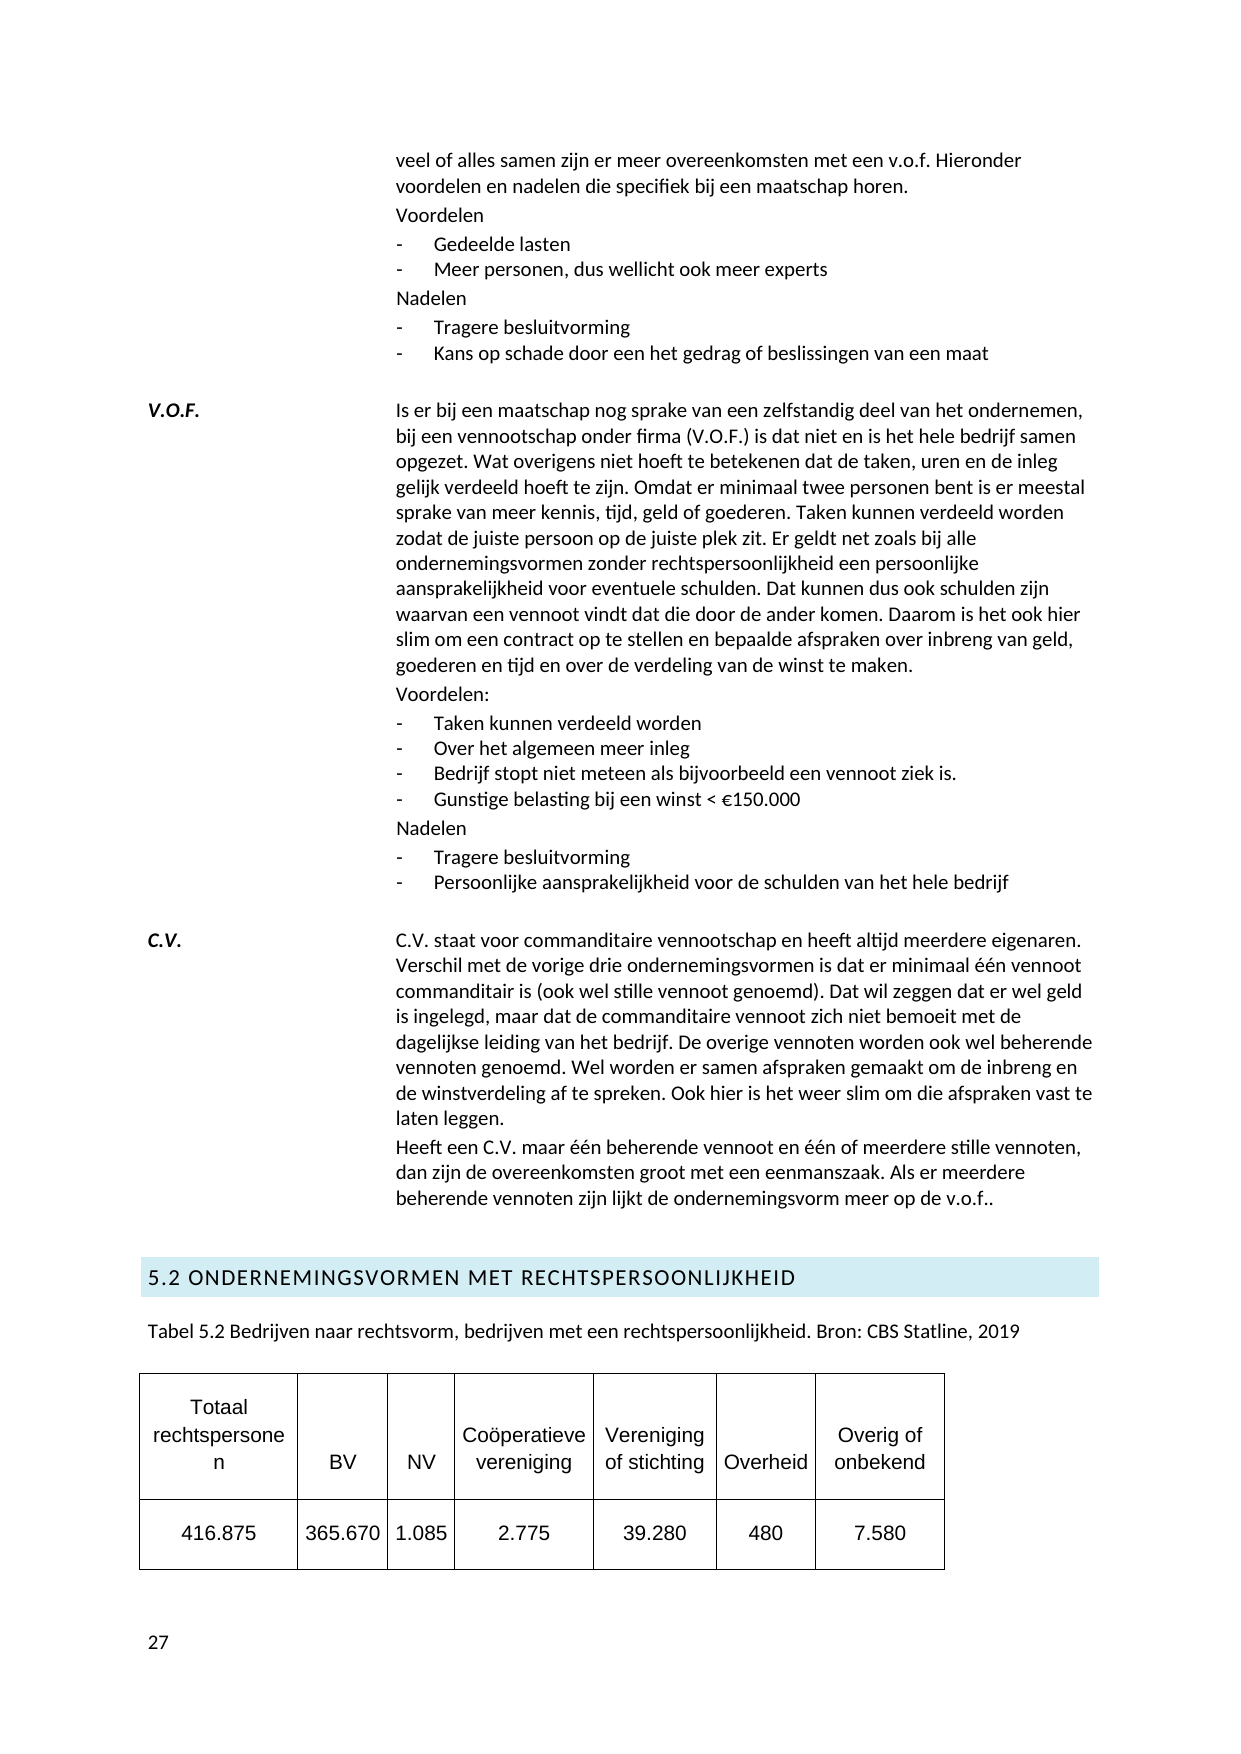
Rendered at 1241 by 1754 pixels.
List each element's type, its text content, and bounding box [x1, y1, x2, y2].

text Voordelen [148, 202, 1095, 227]
text Tabel 5.2 Bedrijven naar rechtsvorm, bedrijven met een rechtspersoonlijkheid. Bron: CBS Statline, 2019 [148, 1318, 1093, 1343]
text Heeft een C.V. maar één beherende vennoot en één of meerdere stille vennoten, dan zijn de overeenkomsten groot met een eenmanszaak. Als er meerdere beherende vennoten zijn lijkt de ondernemingsvorm meer op de v.o.f.. [148, 1134, 1095, 1210]
table_header Vereniging of stichting [594, 1374, 716, 1498]
text Voordelen: [148, 681, 1095, 706]
table_cell 7.580 [816, 1500, 944, 1569]
list Meer personen, dus wellicht ook meer experts [396, 256, 1095, 282]
table_cell 39.280 [594, 1500, 716, 1569]
subtitle 5.2 Ondernemingsvormen met rechtspersoonlijkheid [148, 1263, 1093, 1291]
table_header Coöperatieve vereniging [455, 1374, 593, 1498]
list Bedrijf stopt niet meteen als bijvoorbeeld een vennoot ziek is. [396, 761, 1095, 786]
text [148, 148, 1095, 198]
list Taken kunnen verdeeld worden [396, 710, 1095, 735]
table_cell 365.670 [298, 1500, 387, 1569]
list Over het algemeen meer inleg [396, 735, 1095, 761]
text Nadelen [396, 285, 1095, 311]
list Persoonlijke aansprakelijkheid voor de schulden van het hele bedrijf [396, 869, 1095, 895]
list Gunstige belasting bij een winst < €150.000 [396, 786, 1095, 811]
list Gedeelde lasten [396, 231, 1095, 256]
text V.O.F. Is er bij een maatschap nog sprake van een zelfstandig deel van het ondernemen, bij een vennootschap onder firma (V.O.F.) is dat niet en is het hele bedrijf samen opgezet. Wat overigens niet hoeft te betekenen dat de taken, uren en de inleg gelijk verdeeld hoeft te zijn. Omdat er minimaal twee personen bent is er meestal sprake van meer kennis, tijd, geld of goederen. Taken kunnen verdeeld worden zodat de juiste persoon op de juiste plek zit. Er geldt net zoals bij alle ondernemingsvormen zonder rechtspersoonlijkheid een persoonlijke aansprakelijkheid voor eventuele schulden. Dat kunnen dus ook schulden zijn waarvan een vennoot vindt dat die door de ander komen. Daarom is het ook hier slim om een contract op te stellen en bepaalde afspraken over inbreng van geld, goederen en tijd en over de verdeling van de winst te maken. [148, 398, 1095, 677]
table_header NV [388, 1374, 454, 1498]
table_cell 416.875 [140, 1500, 297, 1569]
table_header Overheid [717, 1374, 815, 1498]
table_cell 1.085 [388, 1500, 454, 1569]
table_header Overig of onbekend [816, 1374, 944, 1498]
list Tragere besluitvorming [396, 844, 1095, 869]
table_header Totaal rechtspersonen [140, 1374, 297, 1498]
text C.V. C.V. staat voor commanditaire vennootschap en heeft altijd meerdere eigenaren. Verschil met de vorige drie ondernemingsvormen is dat er minimaal één vennoot commanditair is (ook wel stille vennoot genoemd). Dat wil zeggen dat er wel geld is ingelegd, maar dat de commanditaire vennoot zich niet bemoeit met de dagelijkse leiding van het bedrijf. De overige vennoten worden ook wel beherende vennoten genoemd. Wel worden er samen afspraken gemaakt om de inbreng en de winstverdeling af te spreken. Ook hier is het weer slim om die afspraken vast te laten leggen. [148, 927, 1095, 1131]
table_cell 2.775 [455, 1500, 593, 1569]
table_cell 480 [717, 1500, 815, 1569]
list Tragere besluitvorming [396, 314, 1095, 340]
list Kans op schade door een het gedrag of beslissingen van een maat [396, 340, 1095, 365]
table_header BV [298, 1374, 387, 1498]
text Nadelen [396, 815, 1095, 840]
